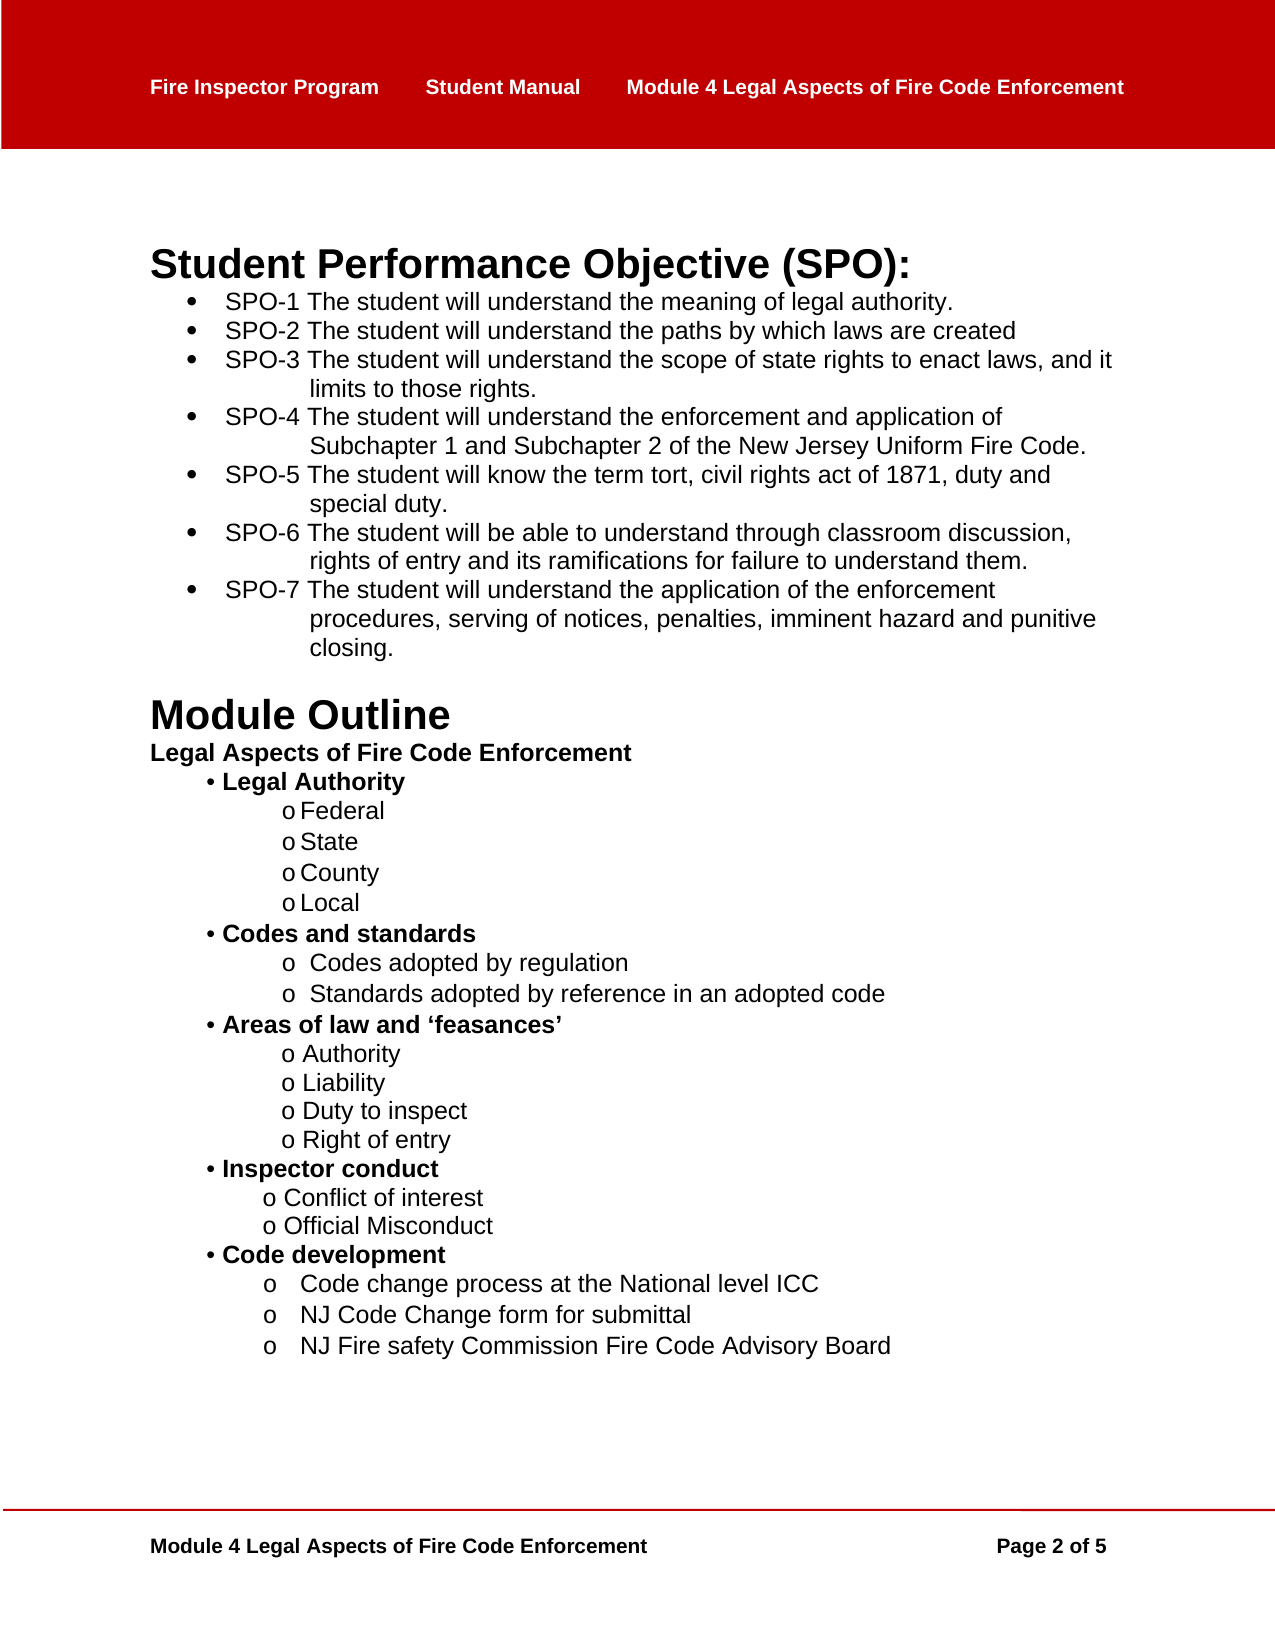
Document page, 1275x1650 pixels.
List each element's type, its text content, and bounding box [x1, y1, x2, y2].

text o Right of entry [225, 1125, 1125, 1154]
list SPO-7 The student will understand the application of the enforcement procedures, serving of notices, penalties, imminent hazard and punitive closing. [187, 575, 1125, 661]
text • Legal Authority [150, 767, 1125, 796]
list Federal [281, 796, 1125, 827]
text • Inspector conduct [150, 1154, 1125, 1182]
text o Duty to inspect [225, 1096, 1125, 1125]
text o Liability [225, 1067, 1125, 1096]
text Student Performance Objective (SPO): [150, 239, 1125, 287]
list Local [281, 888, 1125, 919]
list Standards adopted by reference in an adopted code [244, 979, 1125, 1010]
list SPO-3 The student will understand the scope of state rights to enact laws, and it limits to those rights. [187, 345, 1125, 402]
text o Conflict of interest [206, 1182, 1125, 1211]
list SPO-4 The student will understand the enforcement and application of Subchapter 1 and Subchapter 2 of the New Jersey Uniform Fire Code. [187, 402, 1125, 460]
text • Codes and standards [150, 919, 1125, 948]
list State [281, 827, 1125, 857]
text o Authority [225, 1039, 1125, 1067]
list NJ Code Change form for submittal [262, 1300, 1125, 1331]
list SPO-2 The student will understand the paths by which laws are created [187, 316, 1125, 345]
list NJ Fire safety Commission Fire Code Advisory Board [262, 1331, 1125, 1362]
list SPO-1 The student will understand the meaning of legal authority. [187, 287, 1125, 316]
text Legal Aspects of Fire Code Enforcement [150, 738, 1125, 767]
text • Code development [150, 1240, 1125, 1269]
text o Official Misconduct [206, 1211, 1125, 1240]
text • Areas of law and ‘feasances’ [150, 1010, 1125, 1039]
text Module Outline [150, 690, 1125, 738]
list SPO-5 The student will know the term tort, civil rights act of 1871, duty and special duty. [187, 460, 1125, 517]
list County [281, 857, 1125, 888]
list SPO-6 The student will be able to understand through classroom discussion, rights of entry and its ramifications for failure to understand them. [187, 517, 1125, 575]
list Codes adopted by regulation [244, 948, 1125, 979]
list Code change process at the National level ICC [262, 1269, 1125, 1300]
